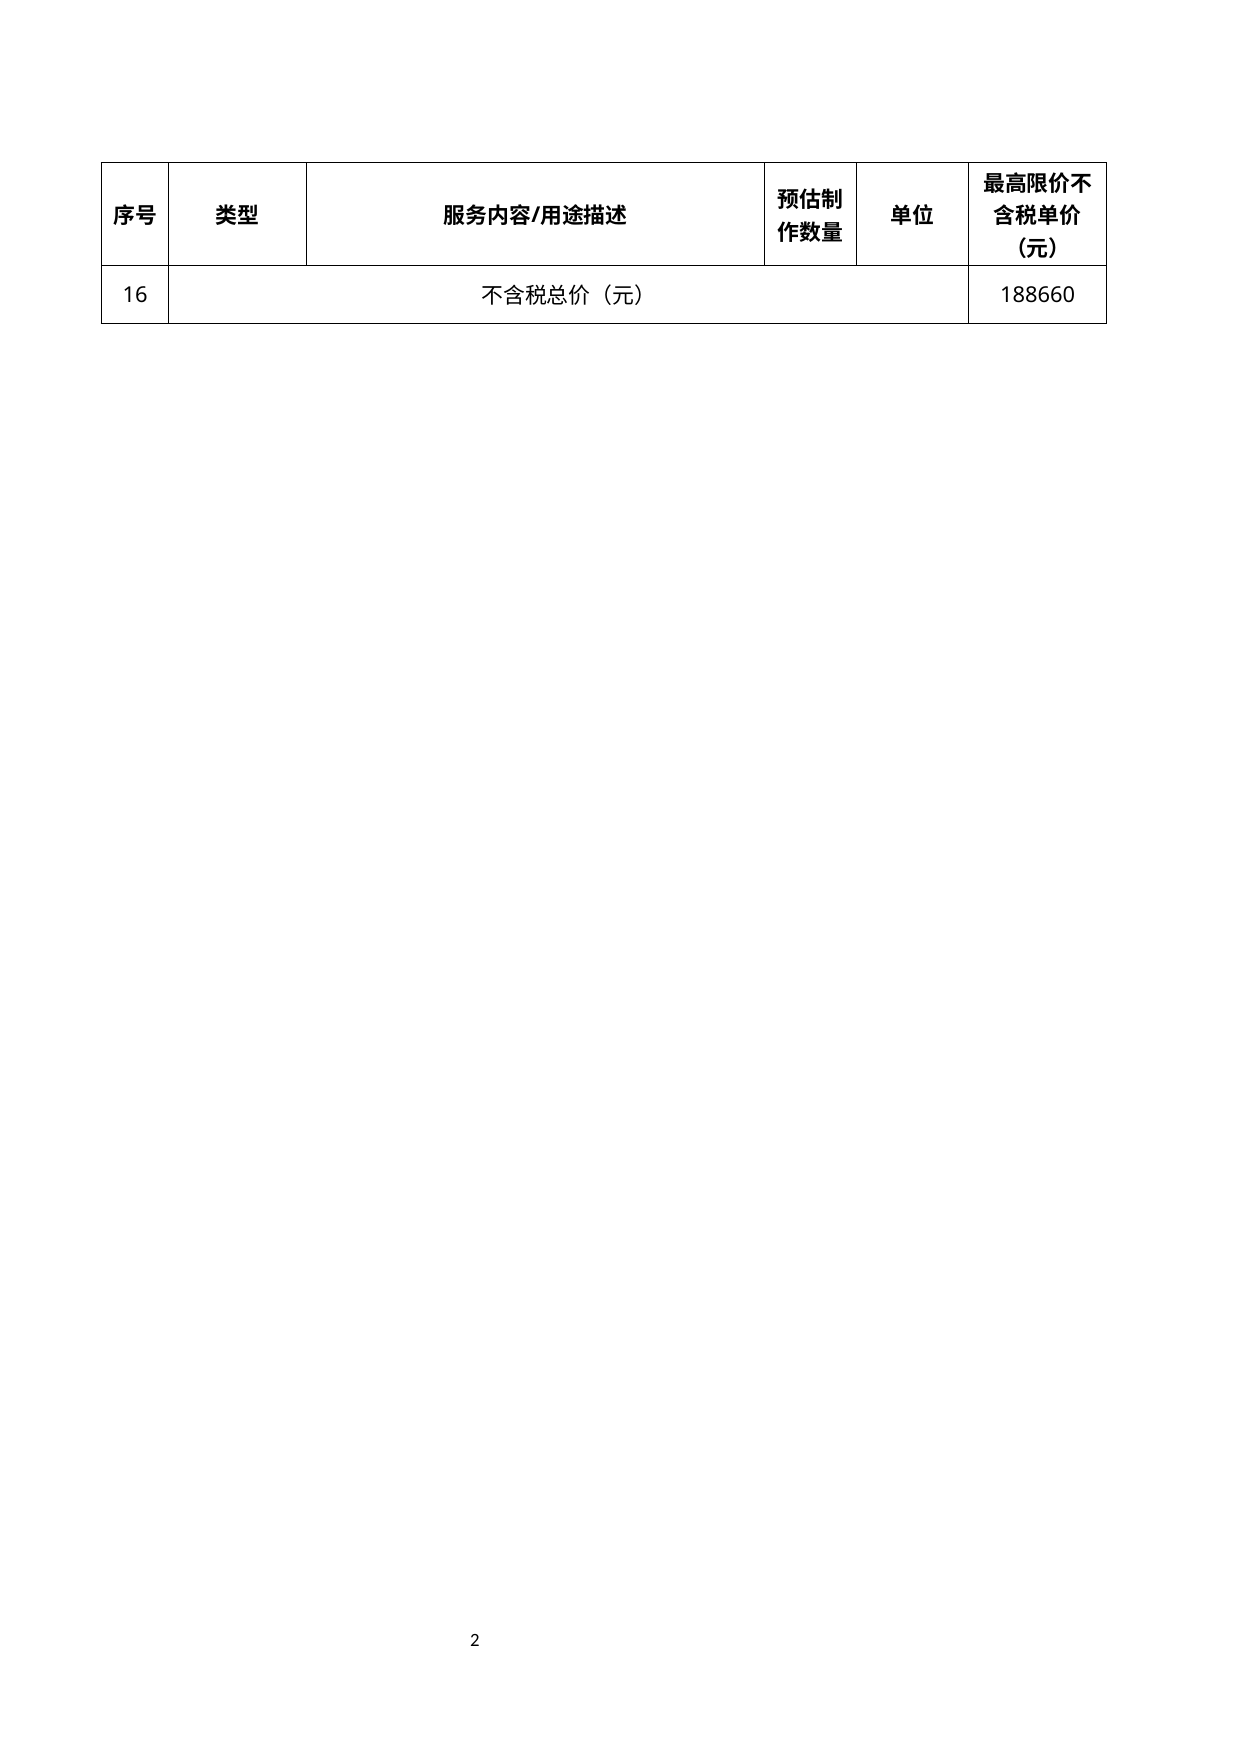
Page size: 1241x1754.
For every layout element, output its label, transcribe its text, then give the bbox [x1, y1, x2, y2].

table_header 单位 [857, 163, 968, 265]
table_cell 不含税总价（元） [169, 266, 968, 322]
table_header 预估制作数量 [765, 163, 856, 265]
table_header 最高限价不含税单价（元） [969, 163, 1106, 265]
table_cell 188660 [969, 266, 1106, 322]
table_cell 16 [102, 266, 168, 322]
table_header 序号 [102, 163, 168, 265]
table_header 服务内容/用途描述 [307, 163, 764, 265]
table_header 类型 [169, 163, 306, 265]
